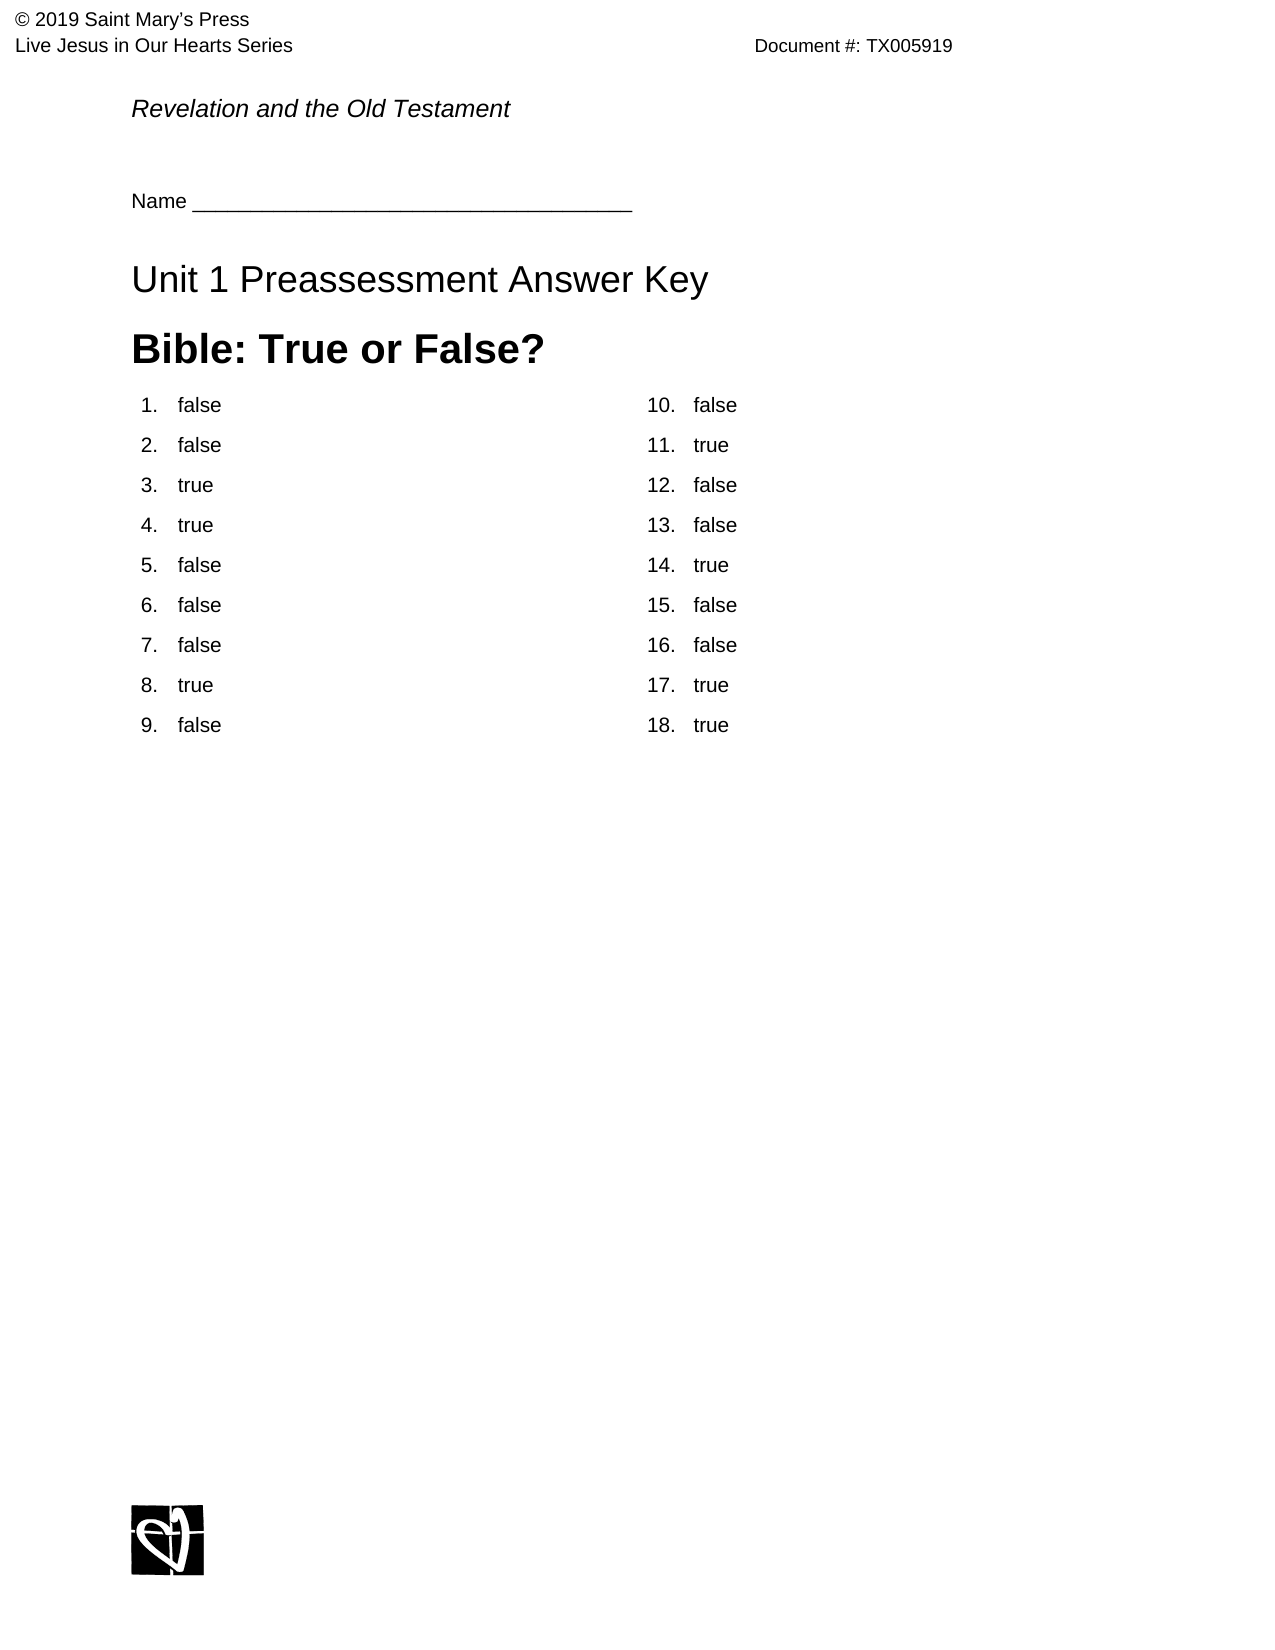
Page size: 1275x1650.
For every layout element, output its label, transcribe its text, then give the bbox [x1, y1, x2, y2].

text false [141, 593, 628, 617]
text false [141, 433, 628, 457]
text false [647, 513, 1144, 537]
text true [647, 673, 1144, 697]
text false [141, 633, 628, 657]
text false [141, 393, 628, 417]
text false [647, 633, 1144, 657]
text Bible: True or False? [131, 324, 1144, 372]
text true [141, 473, 628, 497]
text true [141, 673, 628, 697]
text false [647, 393, 1144, 417]
text Unit 1 Preassessment Answer Key [131, 258, 1144, 301]
text false [141, 713, 628, 737]
text false [647, 593, 1144, 617]
text false [647, 473, 1144, 497]
text true [647, 713, 1144, 737]
text true [141, 513, 628, 537]
text Name ______________________________________ [131, 189, 1144, 237]
text true [647, 553, 1144, 577]
text true [647, 433, 1144, 457]
text false [141, 553, 628, 577]
